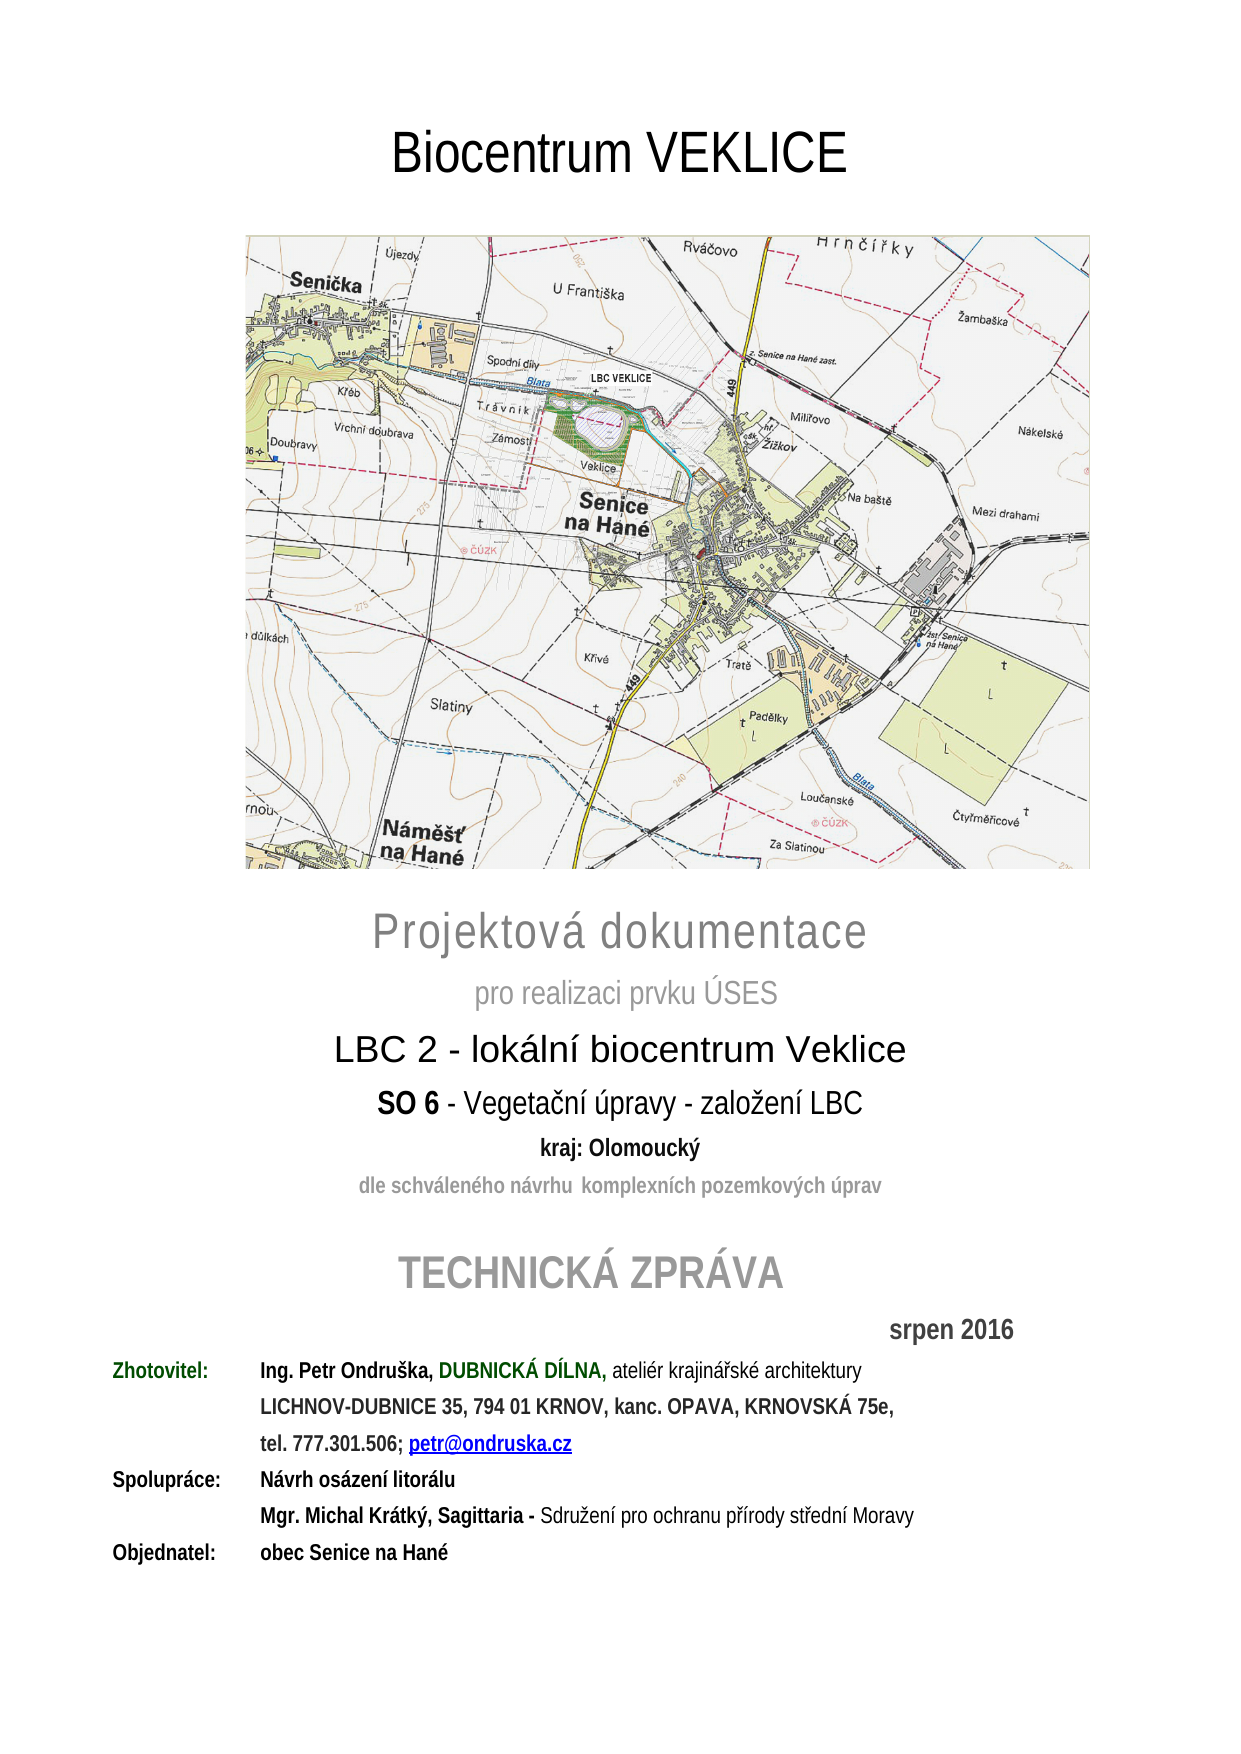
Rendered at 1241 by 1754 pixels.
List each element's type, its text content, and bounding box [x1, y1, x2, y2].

text Spolupráce: Návrh osázení litorálu [112, 1466, 1128, 1492]
text Projektová dokumentace [112, 901, 1128, 959]
text pro realizaci prvku ÚSES [112, 973, 1128, 1012]
text TECHNICKÁ ZPRÁVA [112, 1245, 1128, 1298]
text tel. 777.301.506; petr@ondruska.cz [112, 1429, 1128, 1456]
text srpen 2016 [112, 1312, 1128, 1345]
text Zhotovitel: Ing. Petr Ondruška, DUBNICKÁ DÍLNA, ateliér krajinářské architektury [112, 1357, 1128, 1383]
text Objednatel: obec Senice na Hané [112, 1539, 1128, 1565]
text kraj: Olomoucký [112, 1133, 1128, 1162]
text Mgr. Michal Krátký, Sagittaria - Sdružení pro ochranu přírody střední Moravy [112, 1502, 1128, 1529]
list Biocentrum VEKLICE [112, 118, 1128, 185]
list SO 6 - Vegetační úpravy - založení LBC [112, 1083, 1128, 1121]
picture [245, 235, 1090, 869]
text LICHNOV-DUBNICE 35, 794 01 KRNOV, kanc. OPAVA, KRNOVSKÁ 75e, [112, 1393, 1128, 1419]
text LBC 2 - lokální biocentrum Veklice [112, 1027, 1128, 1070]
text dle schváleného návrhu komplexních pozemkových úprav [112, 1172, 1128, 1199]
